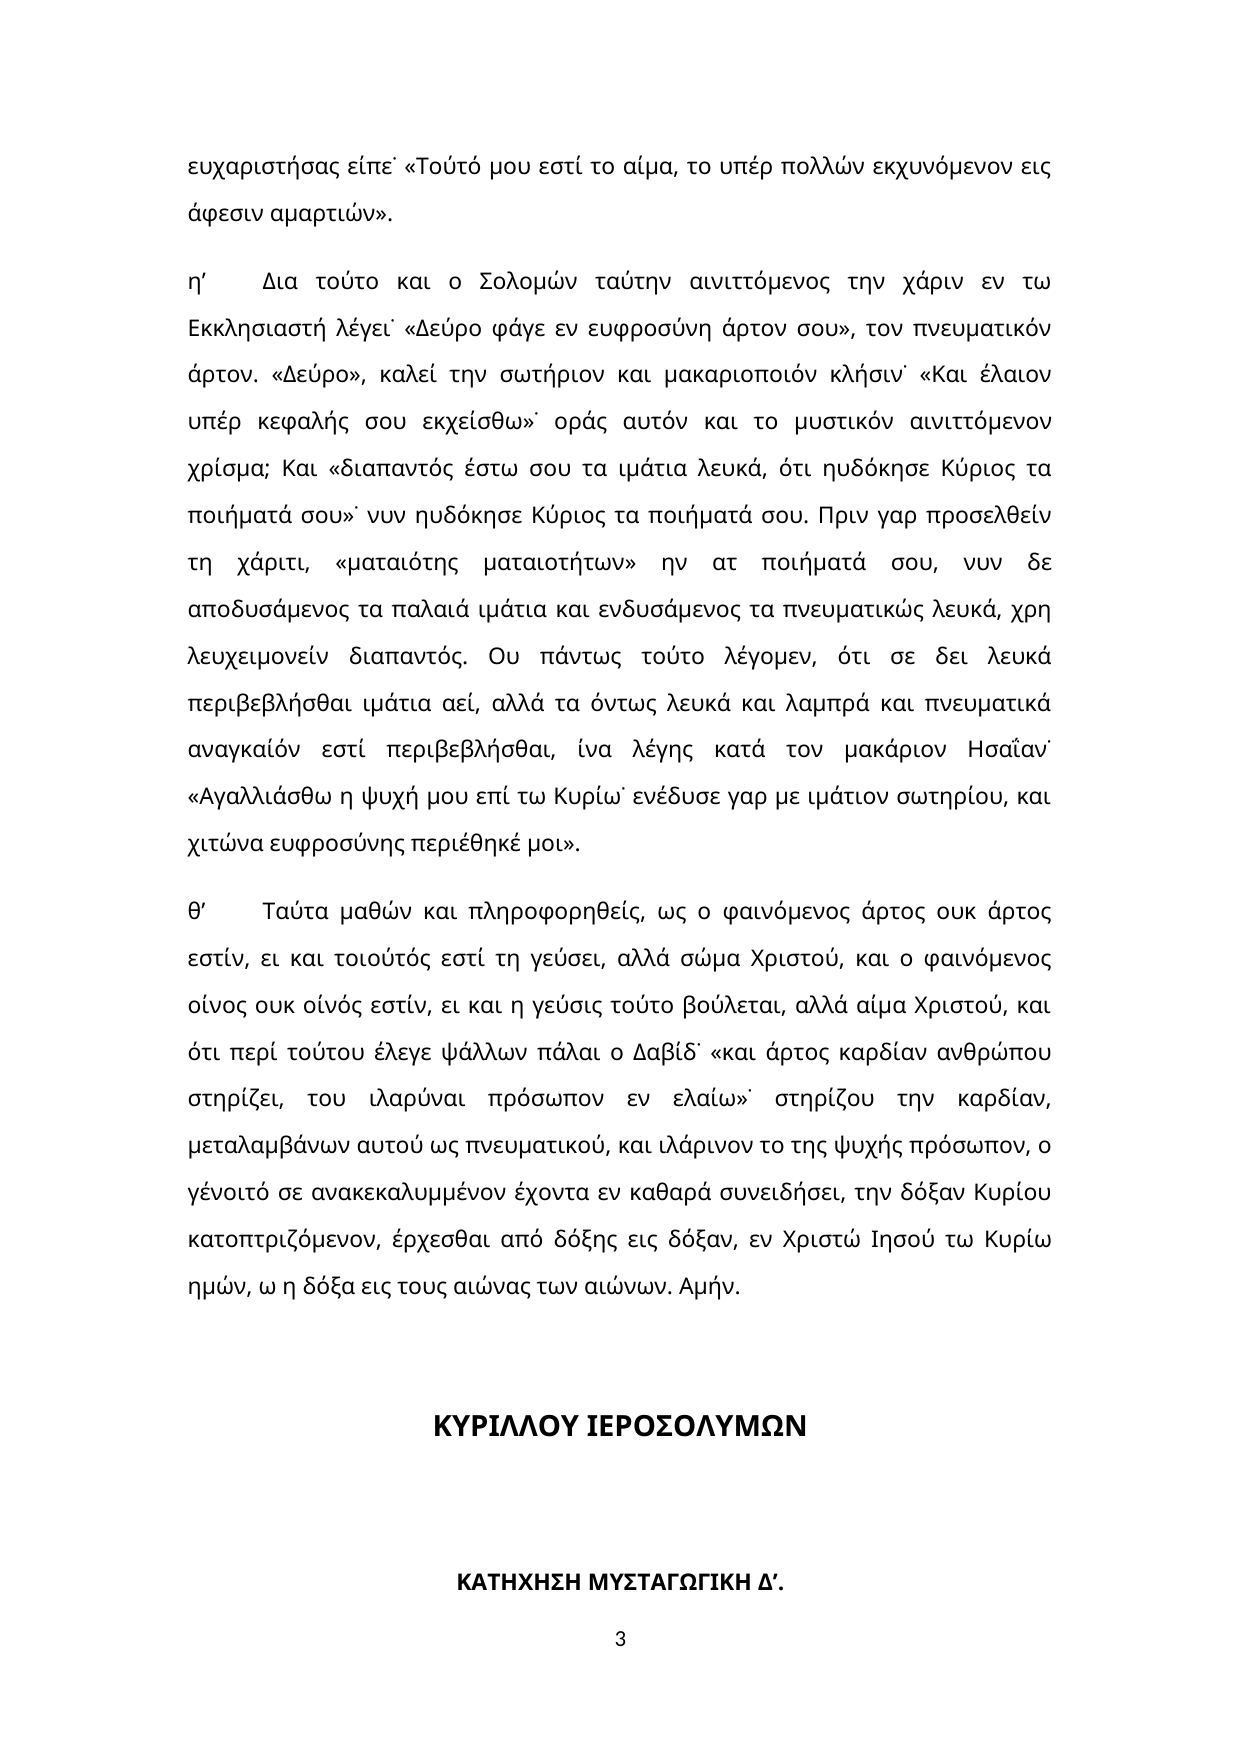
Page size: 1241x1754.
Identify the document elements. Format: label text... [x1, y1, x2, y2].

text θ’ Ταύτα μαθών και πληροφορηθείς, ως ο φαινόμενος άρτος ουκ άρτος εστίν, ει και τοιούτός εστί τη γεύσει, αλλά σώμα Χριστού, και ο φαινόμενος οίνος ουκ οίνός εστίν, ει και η γεύσις τούτο βούλεται, αλλά αίμα Χριστού, και ότι περί τούτου έλεγε ψάλλων πάλαι ο Δαβίδ˙ «και άρτος καρδίαν ανθρώπου στηρίζει, του ιλαρύναι πρόσωπον εν ελαίω»˙ στηρίζου την καρδίαν, μεταλαμβάνων αυτού ως πνευματικού, και ιλάρινον το της ψυχής πρόσωπον, ο γένοιτό σε ανακεκαλυμμένον έχοντα εν καθαρά συνειδήσει, την δόξαν Κυρίου κατοπτριζόμενον, έρχεσθαι από δόξης εις δόξαν, εν Χριστώ Ιησού τω Κυρίω ημών, ω η δόξα εις τους αιώνας των αιώνων. Αμήν. [187, 895, 1053, 1301]
text ΚΑΤΗΧΗΣΗ ΜΥΣΤΑΓΩΓΙΚΗ Δ’. [187, 1566, 1053, 1597]
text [187, 150, 1053, 228]
text η’ Δια τούτο και ο Σολομών ταύτην αινιττόμενος την χάριν εν τω Εκκλησιαστή λέγει˙ «Δεύρο φάγε εν ευφροσύνη άρτον σου», τον πνευματικόν άρτον. «Δεύρο», καλεί την σωτήριον και μακαριοποιόν κλήσιν˙ «Και έλαιον υπέρ κεφαλής σου εκχείσθω»˙ οράς αυτόν και το μυστικόν αινιττόμενον χρίσμα; Και «διαπαντός έστω σου τα ιμάτια λευκά, ότι ηυδόκησε Κύριος τα ποιήματά σου»˙ νυν ηυδόκησε Κύριος τα ποιήματά σου. Πριν γαρ προσελθείν τη χάριτι, «ματαιότης ματαιοτήτων» ην ατ ποιήματά σου, νυν δε αποδυσάμενος τα παλαιά ιμάτια και ενδυσάμενος τα πνευματικώς λευκά, χρη λευχειμονείν διαπαντός. Ου πάντως τούτο λέγομεν, ότι σε δει λευκά περιβεβλήσθαι ιμάτια αεί, αλλά τα όντως λευκά και λαμπρά και πνευματικά αναγκαίόν εστί περιβεβλήσθαι, ίνα λέγης κατά τον μακάριον Ησαΐαν˙ «Αγαλλιάσθω η ψυχή μου επί τω Κυρίω˙ ενέδυσε γαρ με ιμάτιον σωτηρίου, και χιτώνα ευφροσύνης περιέθηκέ μοι». [187, 264, 1053, 858]
text ΚΥΡΙΛΛΟΥ ΙΕΡΟΣΟΛΥΜΩΝ [187, 1405, 1053, 1445]
